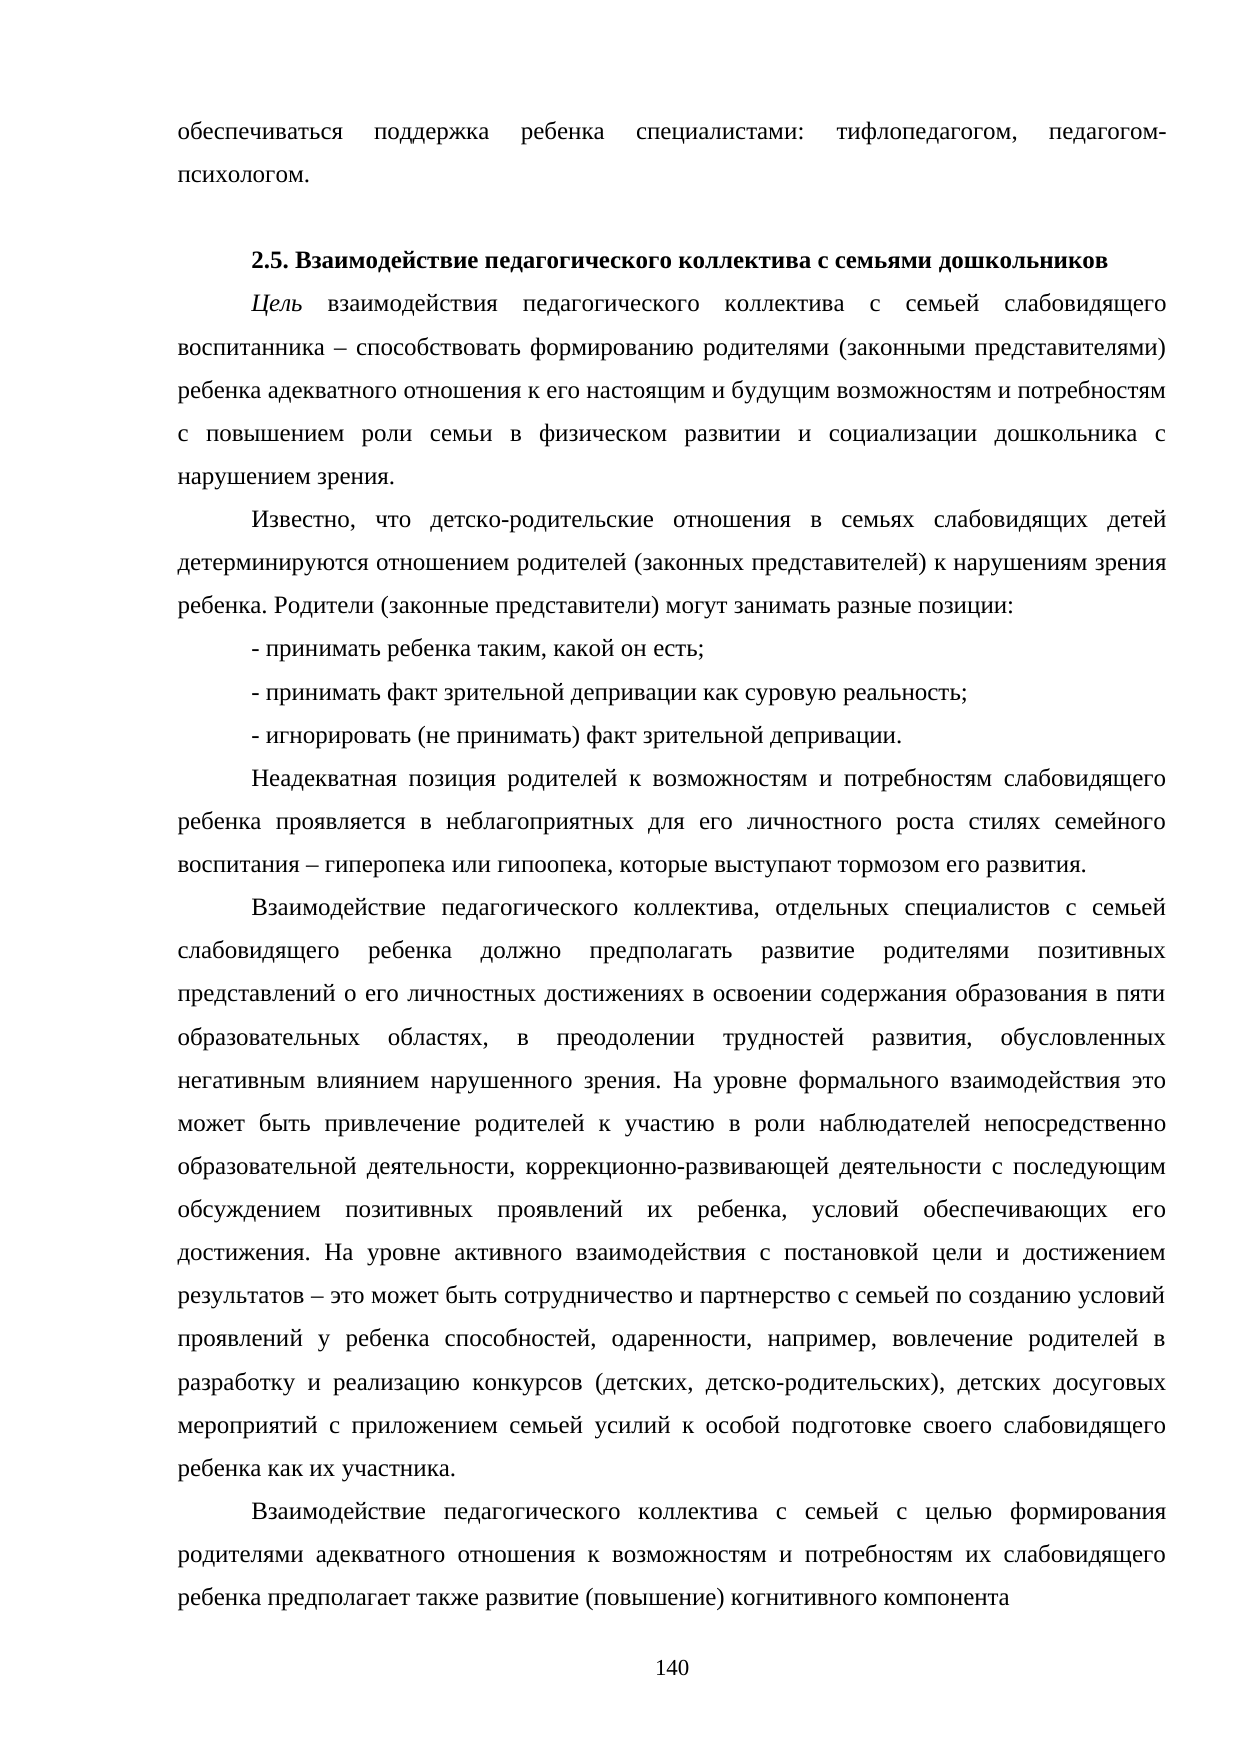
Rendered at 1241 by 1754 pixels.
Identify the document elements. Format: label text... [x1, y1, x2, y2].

text Цель взаимодействия педагогического коллектива с семьей слабовидящего воспитанника – способствовать формированию родителями (законными представителями) ребенка адекватного отношения к его настоящим и будущим возможностям и потребностям с повышением роли семьи в физическом развитии и социализации дошкольника с нарушением зрения. [177, 288, 1167, 490]
subtitle Взаимодействие педагогического коллектива с семьями дошкольников [251, 245, 1190, 274]
text Взаимодействие педагогического коллектива, отдельных специалистов с семьей слабовидящего ребенка должно предполагать развитие родителями позитивных представлений о его личностных достижениях в освоении содержания образования в пяти образовательных областях, в преодолении трудностей развития, обусловленных негативным влиянием нарушенного зрения. На уровне формального взаимодействия это может быть привлечение родителей к участию в роли наблюдателей непосредственно образовательной деятельности, коррекционно-развивающей деятельности с последующим обсуждением позитивных проявлений их ребенка, условий обеспечивающих его достижения. На уровне активного взаимодействия с постановкой цели и достижением результатов – это может быть сотрудничество и партнерство с семьей по созданию условий проявлений у ребенка способностей, одаренности, например, вовлечение родителей в разработку и реализацию конкурсов (детских, детско-родительских), детских досуговых мероприятий с приложением семьей усилий к особой подготовке своего слабовидящего ребенка как их участника. [177, 892, 1167, 1482]
list принимать ребенка таким, какой он есть; [177, 633, 1190, 662]
text Известно, что детско-родительские отношения в семьях слабовидящих детей детерминируются отношением родителей (законных представителей) к нарушениям зрения ребенка. Родители (законные представители) могут занимать разные позиции: [177, 504, 1167, 619]
text обеспечиваться поддержка ребенка специалистами: тифлопедагогом, педагогом- психологом. [177, 116, 1167, 188]
list принимать факт зрительной депривации как суровую реальность; [177, 677, 1190, 705]
list игнорировать (не принимать) факт зрительной депривации. [177, 720, 1190, 748]
text Взаимодействие педагогического коллектива с семьей с целью формирования родителями адекватного отношения к возможностям и потребностям их слабовидящего ребенка предполагает также развитие (повышение) когнитивного компонента [177, 1496, 1167, 1611]
text Неадекватная позиция родителей к возможностям и потребностям слабовидящего ребенка проявляется в неблагоприятных для его личностного роста стилях семейного воспитания – гиперопека или гипоопека, которые выступают тормозом его развития. [177, 763, 1167, 878]
